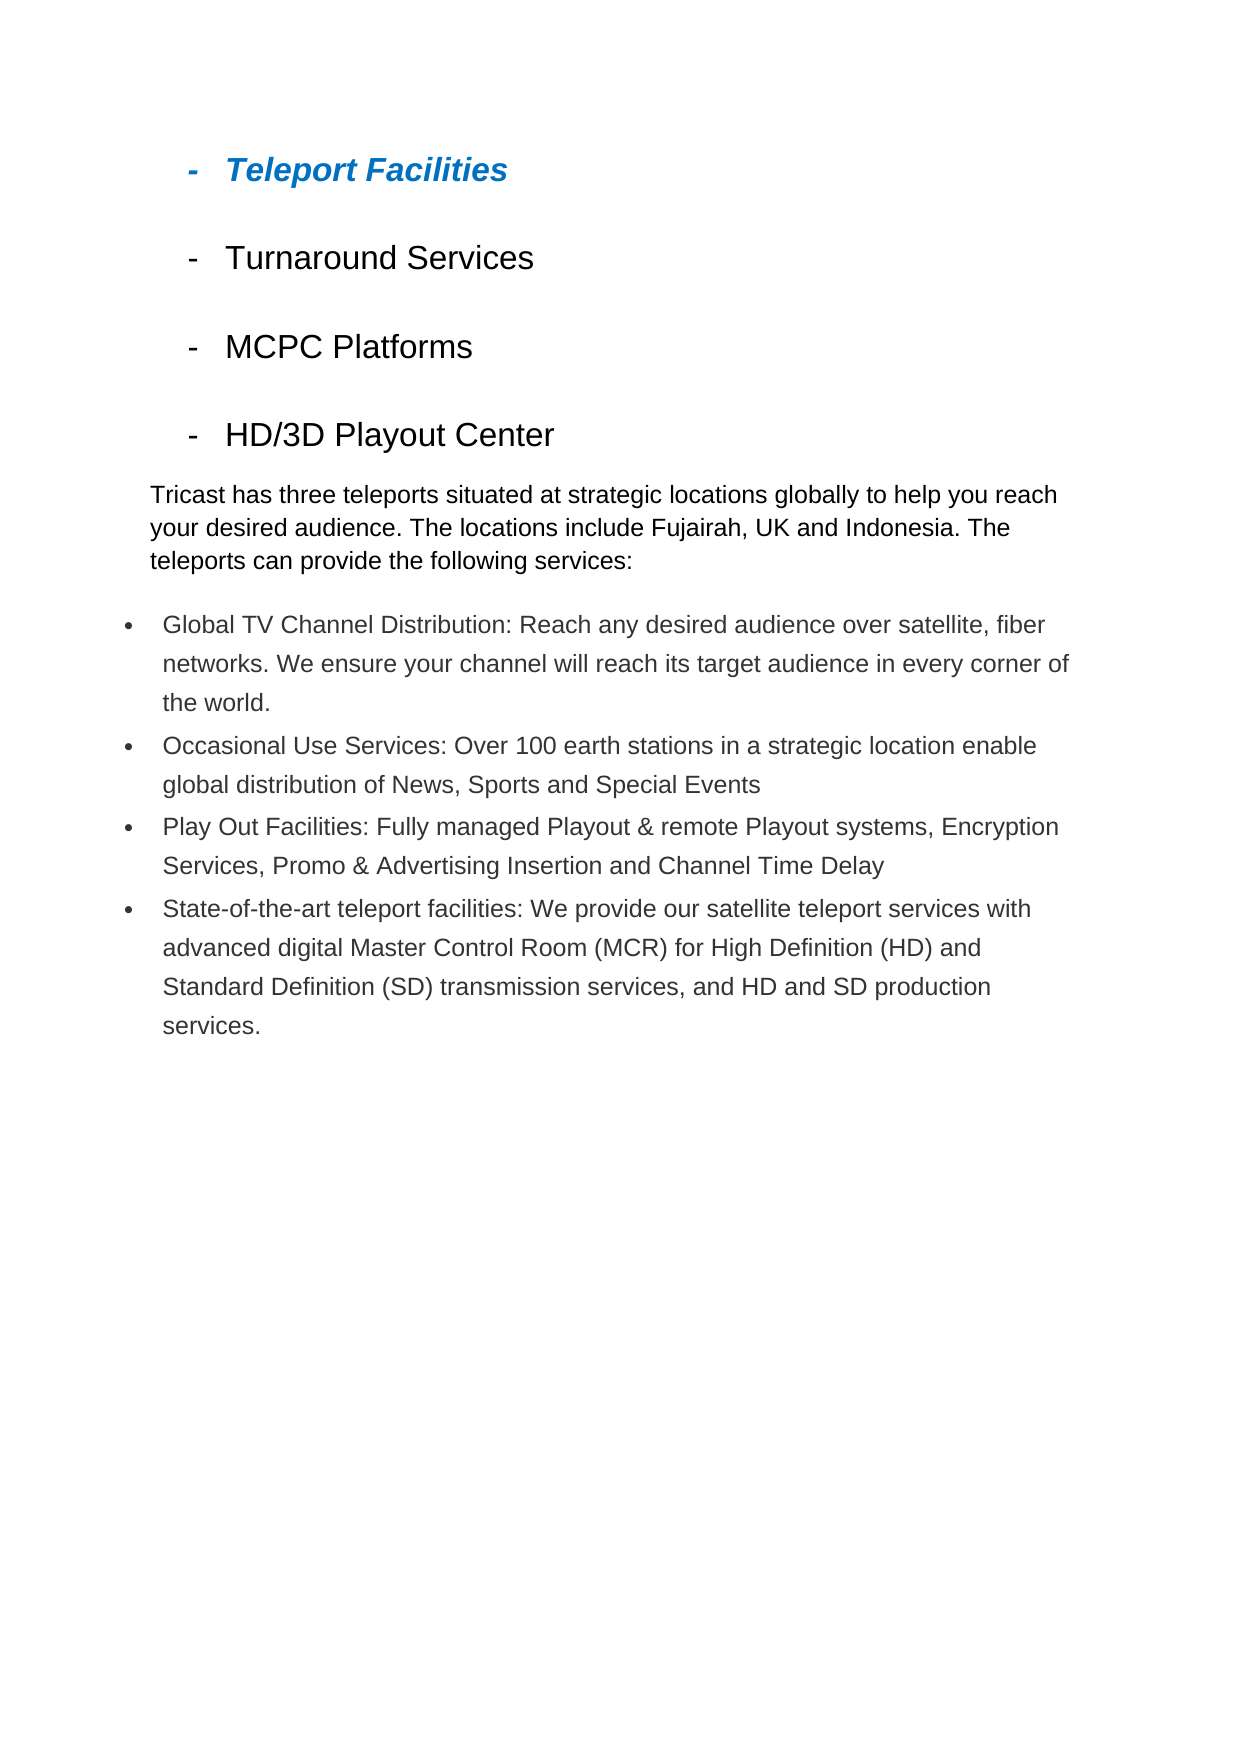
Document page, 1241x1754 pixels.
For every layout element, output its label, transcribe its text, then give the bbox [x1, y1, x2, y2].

list Teleport Facilities [187, 150, 1090, 188]
list Global TV Channel Distribution: Reach any desired audience over satellite, fiber networks. We ensure your channel will reach its target audience in every corner of the world. [125, 600, 1090, 717]
list Turnaround Services [187, 238, 1090, 277]
list Play Out Facilities: Fully managed Playout & remote Playout systems, Encryption Services, Promo & Advertising Insertion and Channel Time Delay [125, 802, 1090, 880]
list State-of-the-art teleport facilities: We provide our satellite teleport services with advanced digital Master Control Room (MCR) for High Definition (HD) and Standard Definition (SD) transmission services, and HD and SD production services. [125, 884, 1090, 1040]
text Tricast has three teleports situated at strategic locations globally to help you reach your desired audience. The locations include Fujairah, UK and Indonesia. The teleports can provide the following services: [150, 480, 1090, 575]
list MCPC Platforms [187, 327, 1090, 365]
list HD/3D Playout Center [187, 415, 1090, 453]
list Occasional Use Services: Over 100 earth stations in a strategic location enable global distribution of News, Sports and Special Events [125, 721, 1090, 798]
